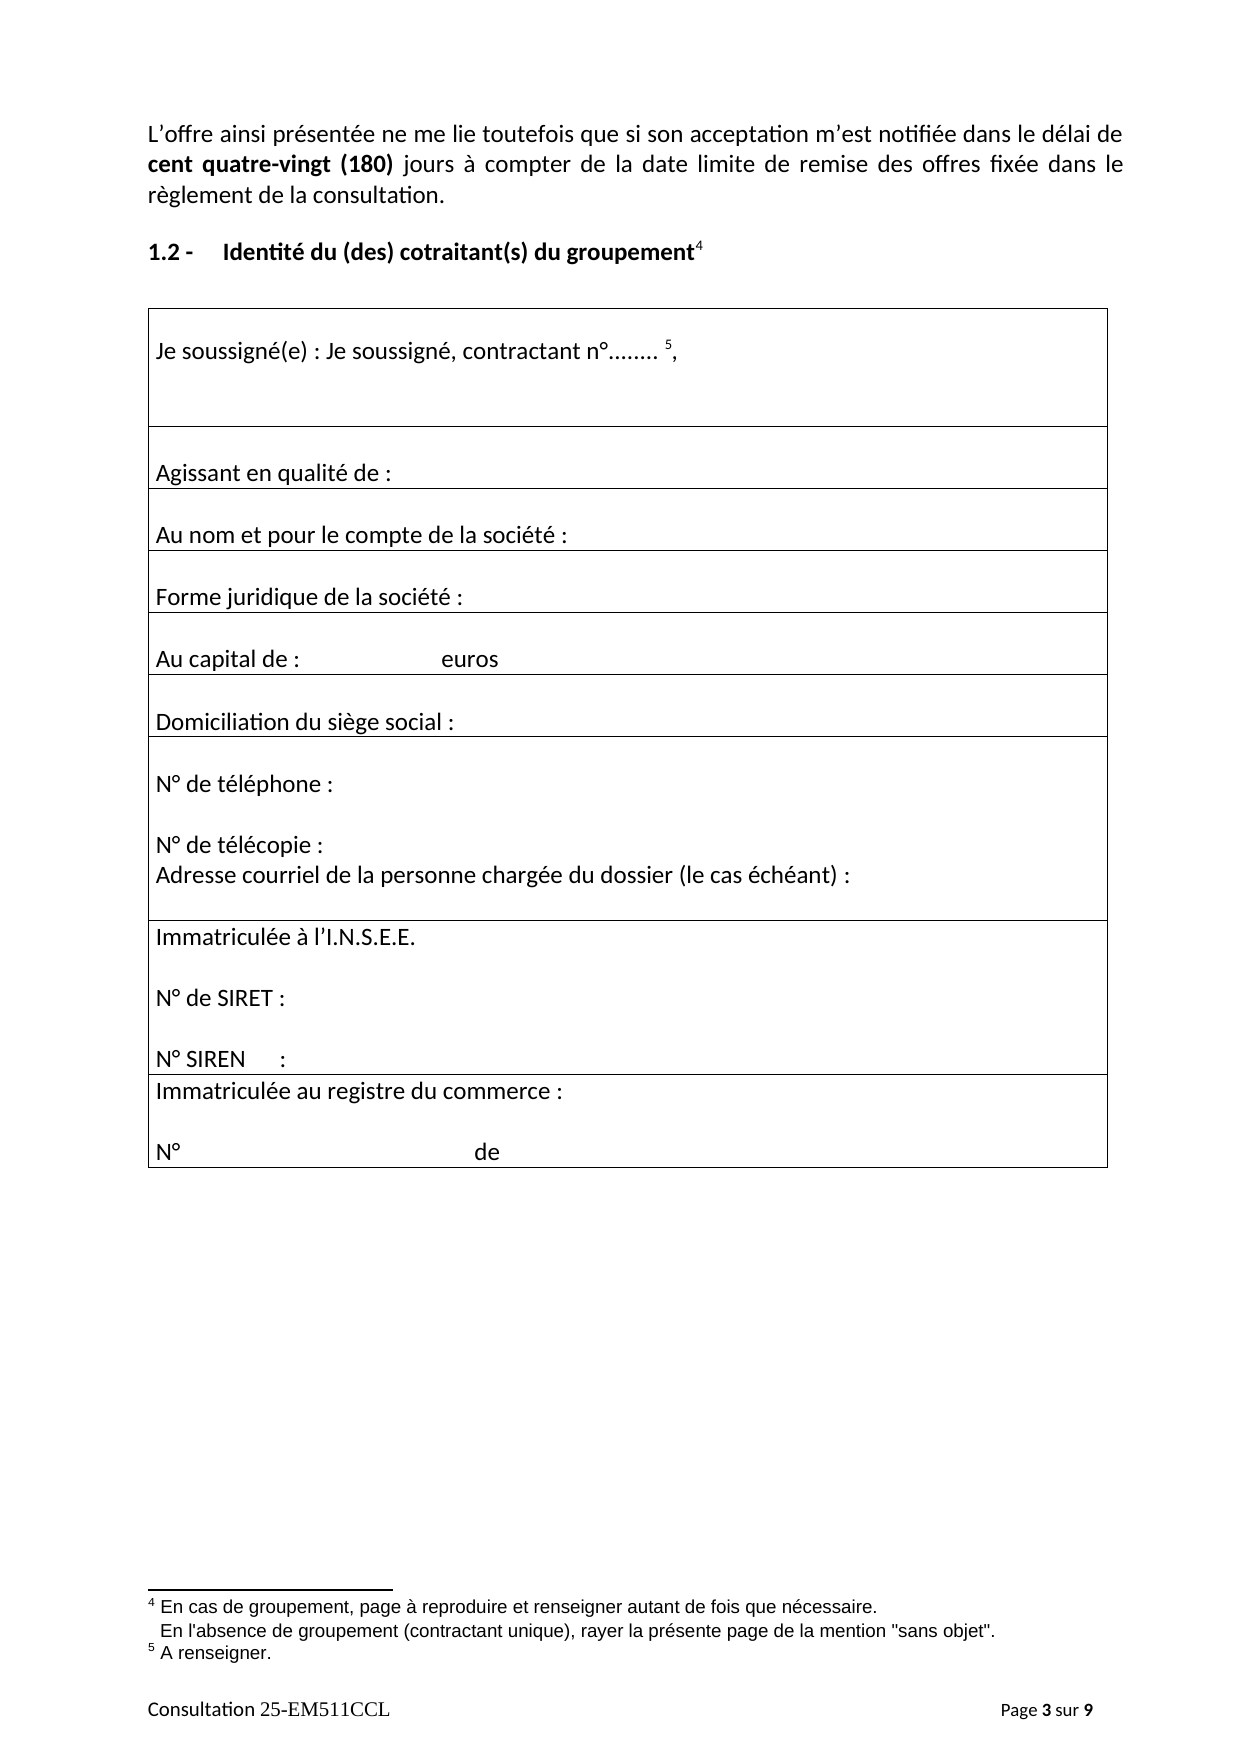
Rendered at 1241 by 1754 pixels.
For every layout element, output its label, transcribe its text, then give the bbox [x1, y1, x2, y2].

table_cell N° de téléphone : N° de télécopie : Adresse courriel de la personne chargée du dossier (le cas échéant) : [149, 737, 1107, 920]
table_cell Forme juridique de la société : [149, 551, 1107, 612]
text 1.2 - Identité du (des) cotraitant(s) du groupement [148, 240, 1125, 265]
table_cell Immatriculée à l’I.N.S.E.E. N° de SIRET : N° SIREN : [149, 921, 1107, 1074]
text L’offre ainsi présentée ne me lie toutefois que si son acceptation m’est notifiée dans le délai de cent quatre-vingt (180) jours à compter de la date limite de remise des offres fixée dans le règlement de la consultation. [148, 118, 1125, 210]
table_cell Au nom et pour le compte de la société : [149, 489, 1107, 550]
table_header Je soussigné(e) : Je soussigné, contractant n°........ , [149, 309, 1107, 426]
table_cell Au capital de : euros [149, 613, 1107, 674]
table_cell Immatriculée au registre du commerce : N° de [149, 1075, 1107, 1167]
table_cell Agissant en qualité de : [149, 427, 1107, 488]
table_cell Domiciliation du siège social : [149, 675, 1107, 736]
